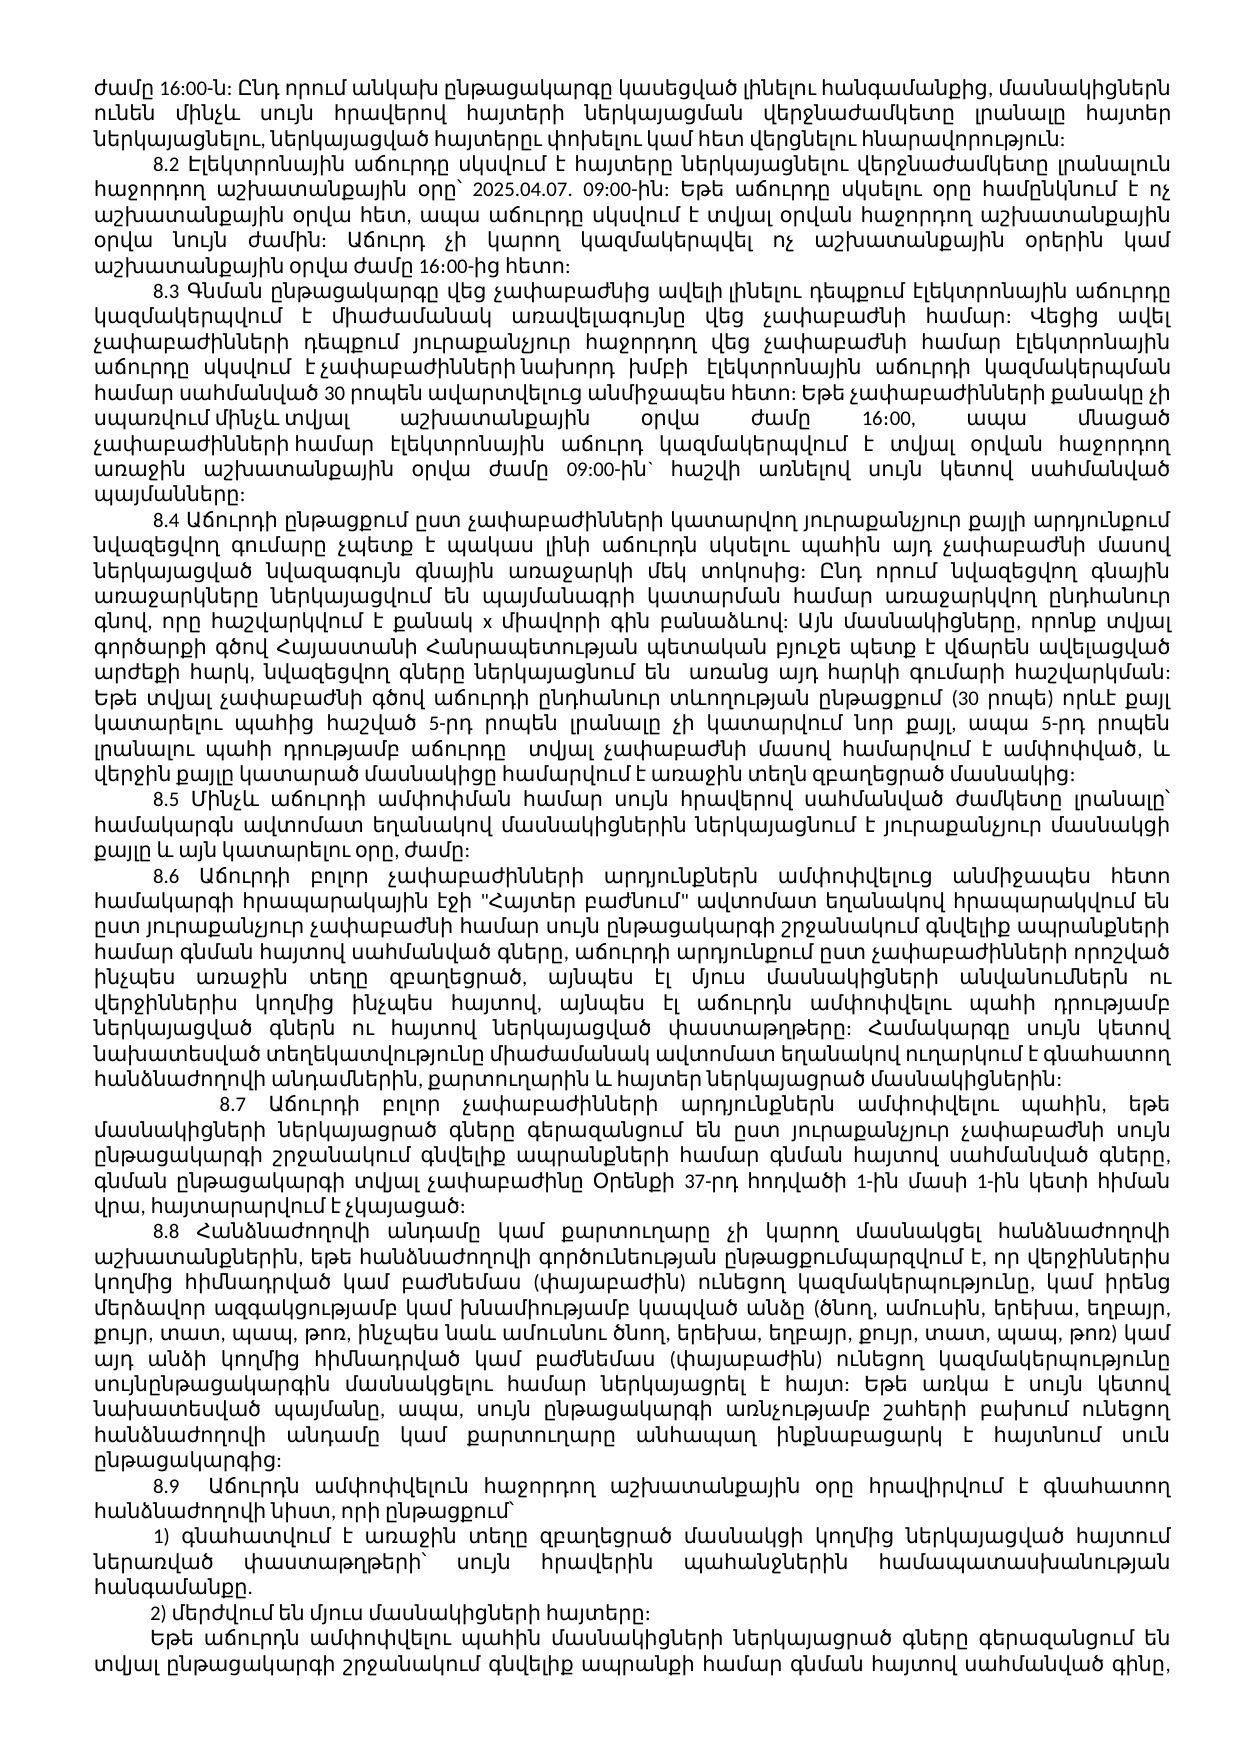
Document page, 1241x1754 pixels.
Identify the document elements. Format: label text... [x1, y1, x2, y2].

text 8.9 Աճուրդն ամփոփվելուն հաջորդող աշխատանքային օրը հրավիրվում է գնահատող հանձնաժողովի նիստ, որի ընթացքում՝ [94, 1473, 1171, 1524]
text 8.4 Աճուրդի ընթացքում ըստ չափաբաժինների կատարվող յուրաքանչյուր քայլի արդյունքում նվազեցվող գումարը չպետք է պակաս լինի աճուրդն սկսելու պահին այդ չափաբաժնի մասով ներկայացված նվազագույն գնային առաջարկի մեկ տոկոսից: Ընդ որում նվազեցվող գնային առաջարկները ներկայացվում են պայմանագրի կատարման համար առաջարկվող ընդհանուր գնով, որը հաշվարկվում է քանակ x միավորի գին բանաձևով: Այն մասնակիցները, որոնք տվյալ գործարքի գծով Հայաստանի Հանրապետության պետական բյուջե պետք է վճարեն ավելացված արժեքի հարկ, նվազեցվող գները ներկայացնում են առանց այդ հարկի գումարի հաշվարկման: Եթե տվյալ չափաբաժնի գծով աճուրդի ընդհանուր տևողության ընթացքում (30 րոպե) որևէ քայլ կատարելու պահից հաշված 5-րդ րոպեն լրանալը չի կատարվում նոր քայլ, ապա 5-րդ րոպեն լրանալու պահի դրությամբ աճուրդը տվյալ չափաբաժնի մասով համարվում է ամփոփված, և վերջին քայլը կատարած մասնակիցը համարվում է առաջին տեղն զբաղեցրած մասնակից: [94, 507, 1171, 787]
text 1) գնահատվում է առաջին տեղը զբաղեցրած մասնակցի կողմից ներկայացված հայտում ներառված փաստաթղթերի՝ սույն հրավերին պահանջներին համապատասխանության հանգամանքը. [94, 1524, 1171, 1600]
text 8.5 Մինչև աճուրդի ամփոփման համար սույն հրավերով սահմանված ժամկետը լրանալը՝ համակարգն ավտոմատ եղանակով մասնակիցներին ներկայացնում է յուրաքանչյուր մասնակցի քայլը և այն կատարելու օրը, ժամը: [94, 787, 1171, 863]
text 8.2 Էլեկտրոնային աճուրդը սկսվում է հայտերը ներկայացնելու վերջնաժամկետը լրանալուն հաջորդող աշխատանքային օրը՝ 2025.04.07. 09:00 -ին: Եթե աճուրդը սկսելու օրը համընկնում է ոչ աշխատանքային օրվա հետ, ապա աճուրդը սկսվում է տվյալ օրվան հաջորդող աշխատանքային օրվա նույն ժամին: Աճուրդ չի կարող կազմակերպվել ոչ աշխատանքային օրերին կամ աշխատանքային օրվա ժամը 16։00-ից հետո: [94, 151, 1171, 278]
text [94, 1625, 1171, 1676]
text 8.6 Աճուրդի բոլոր չափաբաժինների արդյունքներն ամփոփվելուց անմիջապես հետո համակարգի հրապարակային էջի "Հայտեր բաժնում" ավտոմատ եղանակով հրապարակվում են ըստ յուրաքանչյուր չափաբաժնի համար սույն ընթացակարգի շրջանակում գնվելիք ապրանքների համար գնման հայտով սահմանված գները, աճուրդի արդյունքում ըստ չափաբաժինների որոշված ինչպես առաջին տեղը զբաղեցրած, այնպես էլ մյուս մասնակիցների անվանումներն ու վերջիններիս կողմից ինչպես հայտով, այնպես էլ աճուրդն ամփոփվելու պահի դրությամբ ներկայացված գներն ու հայտով ներկայացված փաստաթղթերը: Համակարգը սույն կետով նախատեսված տեղեկատվությունը միաժամանակ ավտոմատ եղանակով ուղարկում է գնահատող հանձնաժողովի անդամներին, քարտուղարին և հայտեր ներկայացրած մասնակիցներին: [94, 863, 1171, 1092]
text 8.8 Հանձնաժողովի անդամը կամ քարտուղարը չի կարող մասնակցել հանձնաժողովի աշխատանքներին, եթե հանձնաժողովի գործունեության ընթացքումպարզվում է, որ վերջիններիս կողմից հիմնադրված կամ բաժնեմաս (փայաբաժին) ունեցող կազմակերպությունը, կամ իրենց մերձավոր ազգակցությամբ կամ խնամիությամբ կապված անձը (ծնող, ամուսին, երեխա, եղբայր, քույր, տատ, պապ, թոռ, ինչպես նաև ամուսնու ծնող, երեխա, եղբայր, քույր, տատ, պապ, թոռ) կամ այդ անձի կողմից հիմնադրված կամ բաժնեմաս (փայաբաժին) ունեցող կազմակերպությունը սույնընթացակարգին մասնակցելու համար ներկայացրել է հայտ: Եթե առկա է սույն կետով նախատեսված պայմանը, ապա, սույն ընթացակարգի առնչությամբ շահերի բախում ունեցող հանձնաժողովի անդամը կամ քարտուղարը անհապաղ ինքնաբացարկ է հայտնում սուն ընթացակարգից: [94, 1219, 1171, 1473]
text 8.3 Գնման ընթացակարգը վեց չափաբաժնից ավելի լինելու դեպքում էլեկտրոնային աճուրդը կազմակերպվում է միաժամանակ առավելագույնը վեց չափաբաժնի համար: Վեցից ավել չափաբաժինների դեպքում յուրաքանչյուր հաջորդող վեց չափաբաժնի համար էլեկտրոնային աճուրդը սկսվում է չափաբաժինների նախորդ խմբի էլեկտրոնային աճուրդի կազմակերպման համար սահմանված 30 րոպեն ավարտվելուց անմիջապես հետո: Եթե չափաբաժինների քանակը չի սպառվում մինչև տվյալ աշխատանքային օրվա ժամը 16։00, ապա մնացած չափաբաժինների համար էլեկտրոնային աճուրդ կազմակերպվում է տվյալ օրվան հաջորդող առաջին աշխատանքային օրվա ժամը 09:00-ին` հաշվի առնելով սույն կետով սահմանված պայմանները: [94, 278, 1171, 507]
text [94, 75, 1171, 151]
text 8.7 Աճուրդի բոլոր չափաբաժինների արդյունքներն ամփոփվելու պահին, եթե մասնակիցների ներկայացրած գները գերազանցում են ըստ յուրաքանչյուր չափաբաժնի սույն ընթացակարգի շրջանակում գնվելիք ապրանքների համար գնման հայտով սահմանված գները, գնման ընթացակարգի տվյալ չափաբաժինը Օրենքի 37-րդ հոդվածի 1-ին մասի 1-ին կետի հիման վրա, հայտարարվում է չկայացած: [94, 1092, 1171, 1219]
text 2) մերժվում են մյուս մասնակիցների հայտերը: [94, 1600, 1171, 1625]
